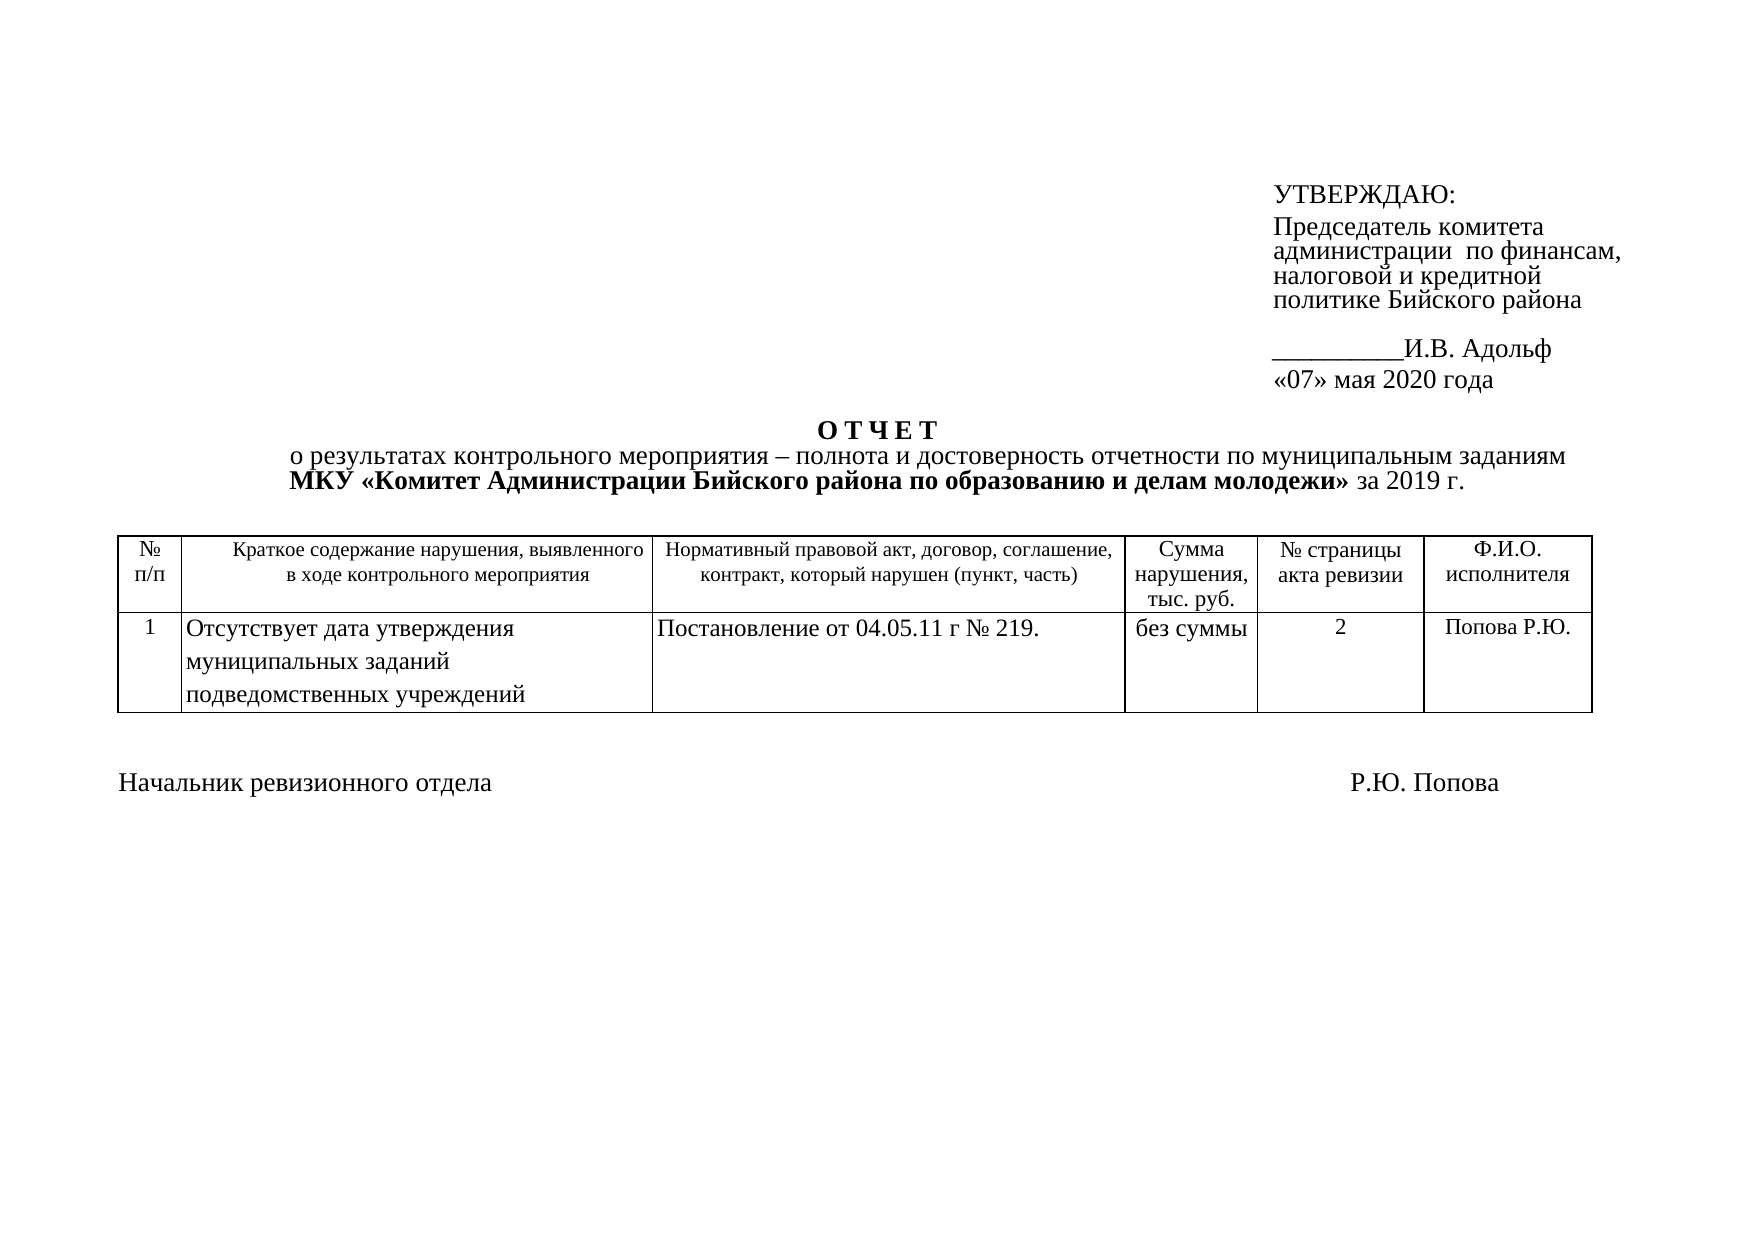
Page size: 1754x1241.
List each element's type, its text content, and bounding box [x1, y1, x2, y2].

table_header Краткое содержание нарушения, выявленного в ходе контрольного мероприятия [182, 537, 652, 612]
table_header Сумма нарушения, тыс. руб. [1126, 537, 1257, 612]
table_cell 1 [119, 613, 181, 712]
text И.В. Адольф [1272, 332, 1636, 363]
table_cell Постановление от 04.05.11 г № 219. [653, 613, 1124, 712]
text УТВЕРЖДАЮ: [1273, 184, 1636, 209]
table_cell без суммы [1126, 613, 1257, 712]
table_header № п/п [119, 537, 181, 612]
text МКУ «Комитет Администрации Бийского района по образованию и делам молодежи» за 2019 г. [118, 469, 1636, 494]
text Начальник ревизионного отдела Р.Ю. Попова [118, 772, 1639, 796]
text «07» мая 2020 года [1273, 363, 1636, 394]
text о результатах контрольного мероприятия – полнота и достоверность отчетности по муниципальным заданиям [289, 444, 1636, 469]
table_header Ф.И.О. исполнителя [1425, 537, 1591, 612]
table_cell 2 [1258, 613, 1423, 712]
table_header Нормативный правовой акт, договор, соглашение, контракт, который нарушен (пункт, часть) [653, 537, 1124, 612]
table_header № страницы акта ревизии [1258, 537, 1423, 612]
table_cell Попова Р.Ю. [1425, 613, 1591, 712]
text Председатель комитета администрации по финансам, налоговой и кредитной политике Бийского района [1273, 216, 1636, 313]
text ОТЧЕТ [118, 419, 1636, 444]
table_cell Отсутствует дата утверждения муниципальных заданий подведомственных учреждений [182, 613, 652, 712]
